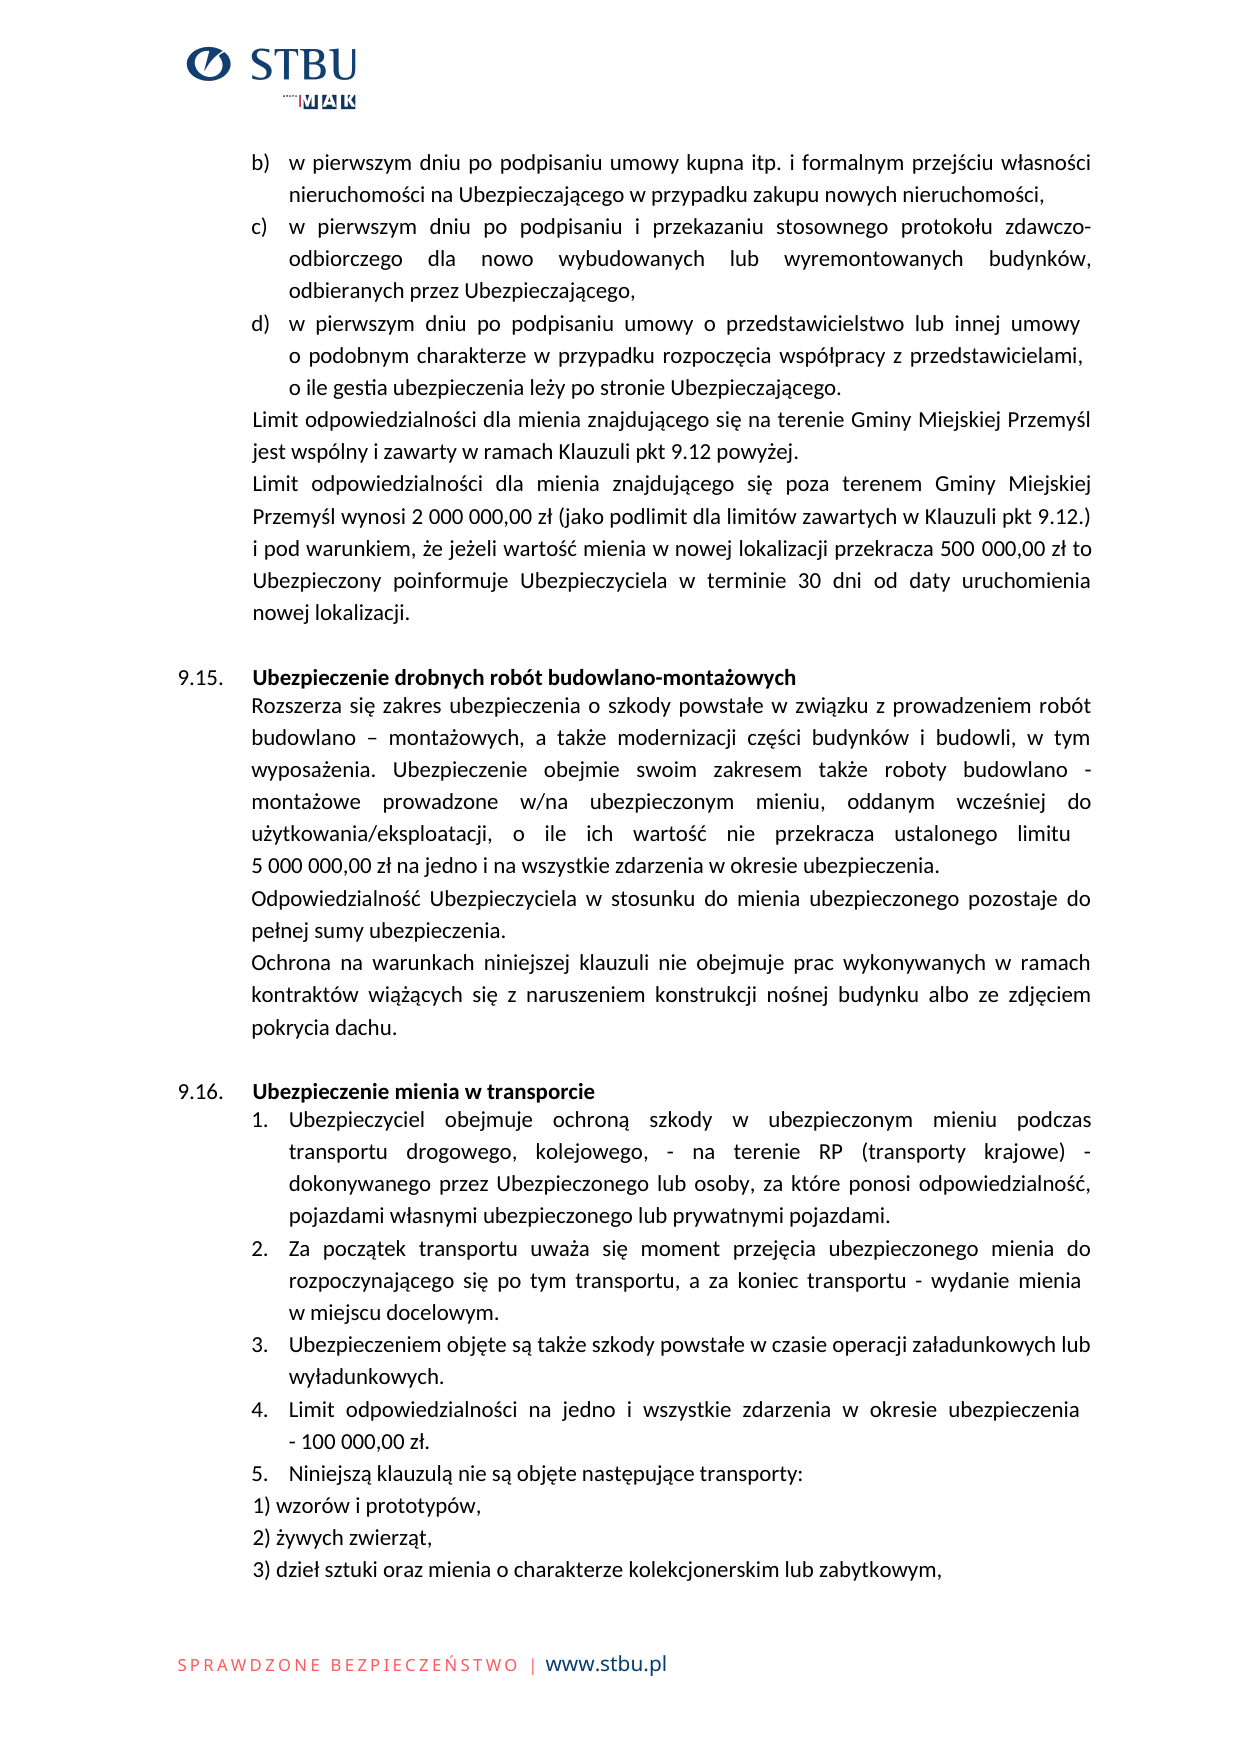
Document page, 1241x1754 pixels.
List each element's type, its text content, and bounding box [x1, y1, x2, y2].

list w pierwszym dniu po podpisaniu i przekazaniu stosownego protokołu zdawczo-odbiorczego dla nowo wybudowanych lub wyremontowanych budynków, odbieranych przez Ubezpieczającego, [251, 212, 1092, 304]
picture [176, 34, 366, 122]
list w pierwszym dniu po podpisaniu umowy o przedstawicielstwo lub innej umowy o podobnym charakterze w przypadku rozpoczęcia współpracy z przedstawicielami, o ile gestia ubezpieczenia leży po stronie Ubezpieczającego. [251, 309, 1092, 401]
list Ubezpieczenie drobnych robót budowlano-montażowych [177, 663, 1092, 691]
list Niniejszą klauzulą nie są objęte następujące transporty: [251, 1459, 1092, 1487]
text Limit odpowiedzialności dla mienia znajdującego się na terenie Gminy Miejskiej Przemyśl jest wspólny i zawarty w ramach Klauzuli pkt 9.12 powyżej. [252, 405, 1092, 465]
list w pierwszym dniu po podpisaniu umowy kupna itp. i formalnym przejściu własności nieruchomości na Ubezpieczającego w przypadku zakupu nowych nieruchomości, [251, 148, 1092, 208]
list Ubezpieczeniem objęte są także szkody powstałe w czasie operacji załadunkowych lub wyładunkowych. [251, 1330, 1092, 1391]
text Rozszerza się zakres ubezpieczenia o szkody powstałe w związku z prowadzeniem robót budowlano – montażowych, a także modernizacji części budynków i budowli, w tym wyposażenia. Ubezpieczenie obejmie swoim zakresem także roboty budowlano - montażowe prowadzone w/na ubezpieczonym mieniu, oddanym wcześniej do użytkowania/eksploatacji, o ile ich wartość nie przekracza ustalonego limitu 5 000 000,00 zł na jedno i na wszystkie zdarzenia w okresie ubezpieczenia. [251, 691, 1092, 880]
text Odpowiedzialność Ubezpieczyciela w stosunku do mienia ubezpieczonego pozostaje do pełnej sumy ubezpieczenia. [251, 884, 1092, 944]
list 3) dzieł sztuki oraz mienia o charakterze kolekcjonerskim lub zabytkowym, [252, 1556, 1092, 1584]
text Limit odpowiedzialności dla mienia znajdującego się poza terenem Gminy Miejskiej Przemyśl wynosi 2 000 000,00 zł (jako podlimit dla limitów zawartych w Klauzuli pkt 9.12.) i pod warunkiem, że jeżeli wartość mienia w nowej lokalizacji przekracza 500 000,00 zł to Ubezpieczony poinformuje Ubezpieczyciela w terminie 30 dni od daty uruchomienia nowej lokalizacji. [252, 469, 1092, 626]
text Ochrona na warunkach niniejszej klauzuli nie obejmuje prac wykonywanych w ramach kontraktów wiążących się z naruszeniem konstrukcji nośnej budynku albo ze zdjęciem pokrycia dachu. [251, 948, 1092, 1041]
list Ubezpieczenie mienia w transporcie [177, 1077, 1092, 1105]
list 1) wzorów i prototypów, [252, 1491, 1092, 1519]
list Limit odpowiedzialności na jedno i wszystkie zdarzenia w okresie ubezpieczenia - 100 000,00 zł. [251, 1395, 1092, 1455]
list Za początek transportu uważa się moment przejęcia ubezpieczonego mienia do rozpoczynającego się po tym transportu, a za koniec transportu - wydanie mienia w miejscu docelowym. [251, 1234, 1092, 1326]
list 2) żywych zwierząt, [252, 1523, 1092, 1551]
list Ubezpieczyciel obejmuje ochroną szkody w ubezpieczonym mieniu podczas transportu drogowego, kolejowego, - na terenie RP (transporty krajowe) - dokonywanego przez Ubezpieczonego lub osoby, za które ponosi odpowiedzialność, pojazdami własnymi ubezpieczonego lub prywatnymi pojazdami. [251, 1105, 1092, 1229]
